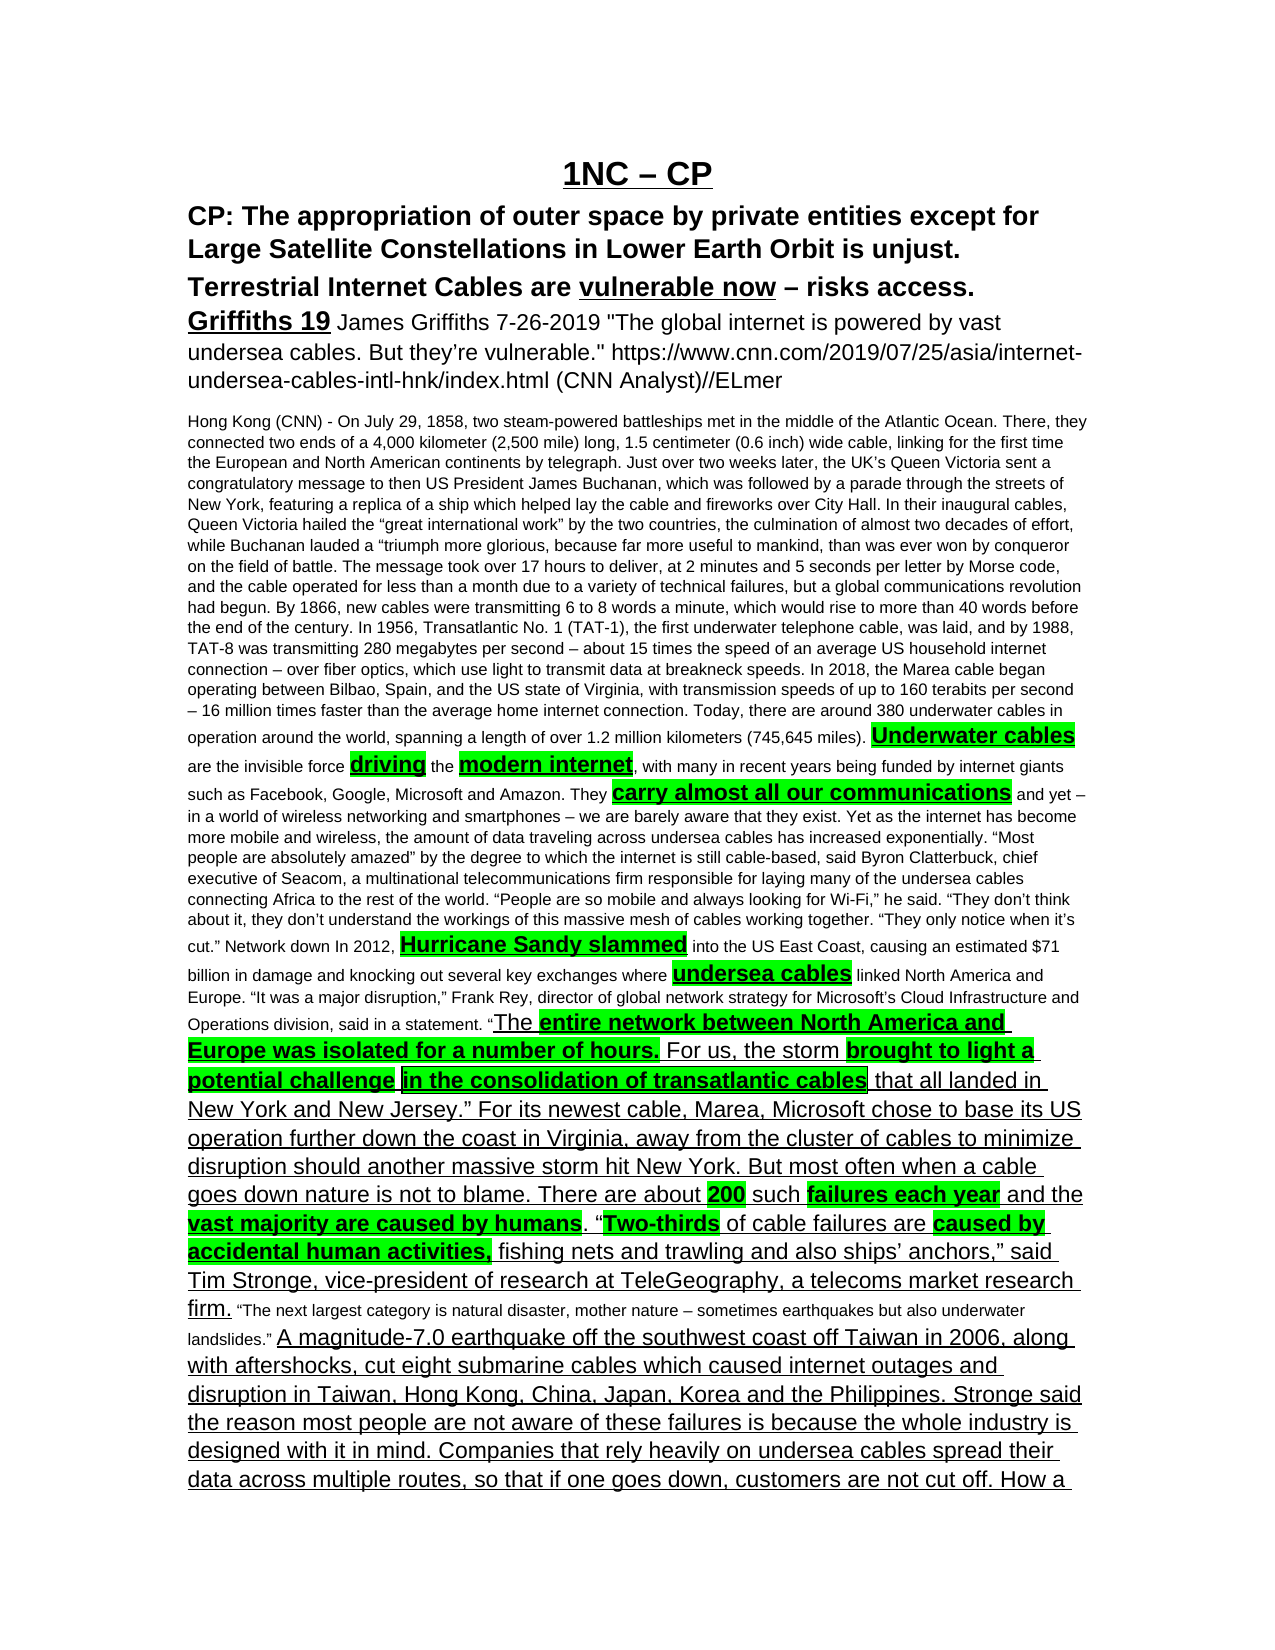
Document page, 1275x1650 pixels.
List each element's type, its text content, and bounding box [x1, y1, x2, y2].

subtitle CP: The appropriation of outer space by private entities except for Large Satellite Constellations in Lower Earth Orbit is unjust. [187, 200, 1087, 265]
subtitle 1NC – CP [187, 154, 1087, 193]
text Griffiths 19 James Griffiths 7-26-2019 "The global internet is powered by vast undersea cables. But they’re vulnerable." https://www.cnn.com/2019/07/25/asia/internet-undersea-cables-intl-hnk/index.html (CNN Analyst)//ELmer [187, 305, 1087, 393]
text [187, 412, 1087, 1492]
subtitle Terrestrial Internet Cables are vulnerable now – risks access. [187, 271, 1087, 303]
